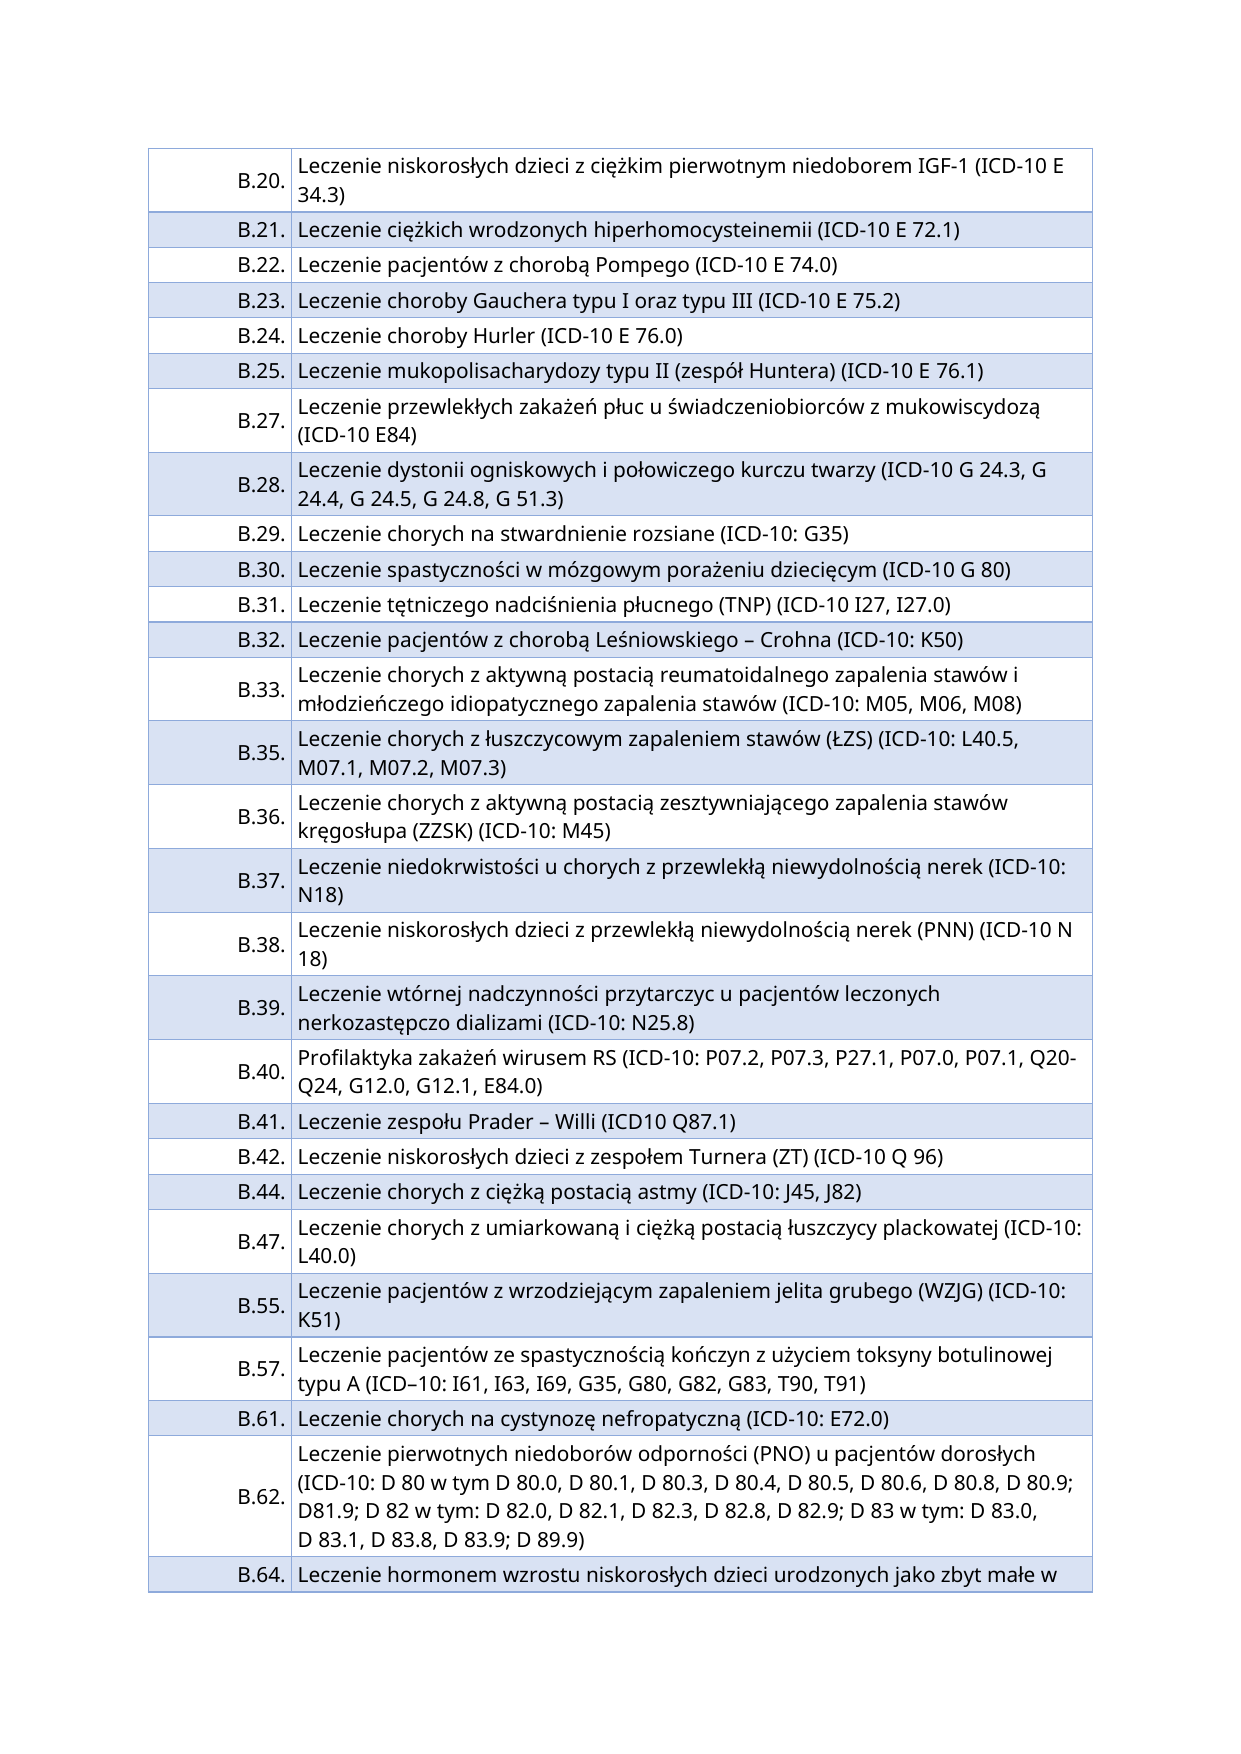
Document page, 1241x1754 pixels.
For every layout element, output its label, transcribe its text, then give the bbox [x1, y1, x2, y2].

table_cell Leczenie chorych z łuszczycowym zapaleniem stawów (ŁZS) (ICD-10: L40.5, M07.1, M07.2, M07.3) [292, 721, 1092, 784]
table_cell B.35. [149, 721, 291, 784]
table_cell Leczenie niskorosłych dzieci z zespołem Turnera (ZT) (ICD-10 Q 96) [292, 1139, 1092, 1173]
table_cell B.38. [149, 913, 291, 975]
table_cell Leczenie chorych z umiarkowaną i ciężką postacią łuszczycy plackowatej (ICD-10: L40.0) [292, 1210, 1092, 1273]
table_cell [292, 1557, 1092, 1591]
table_cell Leczenie niskorosłych dzieci z przewlekłą niewydolnością nerek (PNN) (ICD-10 N 18) [292, 913, 1092, 975]
table_cell B.31. [149, 587, 291, 621]
table_cell B.61. [149, 1401, 291, 1435]
table_cell Leczenie pacjentów z wrzodziejącym zapaleniem jelita grubego (WZJG) (ICD-10: K51) [292, 1274, 1092, 1336]
table_cell B.25. [149, 354, 291, 388]
table_cell B.55. [149, 1274, 291, 1336]
table_cell Leczenie chorych na cystynozę nefropatyczną (ICD-10: E72.0) [292, 1401, 1092, 1435]
table_cell Leczenie chorych na stwardnienie rozsiane (ICD-10: G35) [292, 516, 1092, 551]
table_cell B.36. [149, 785, 291, 848]
table_cell Leczenie pacjentów ze spastycznością kończyn z użyciem toksyny botulinowej typu A (ICD–10: I61, I63, I69, G35, G80, G82, G83, T90, T91) [292, 1338, 1092, 1400]
table_cell B.30. [149, 552, 291, 586]
table_cell Leczenie zespołu Prader – Willi (ICD10 Q87.1) [292, 1104, 1092, 1138]
table_cell Leczenie pierwotnych niedoborów odporności (PNO) u pacjentów dorosłych (ICD-10: D 80 w tym D 80.0, D 80.1, D 80.3, D 80.4, D 80.5, D 80.6, D 80.8, D 80.9; D81.9; D 82 w tym: D 82.0, D 82.1, D 82.3, D 82.8, D 82.9; D 83 w tym: D 83.0, D 83.1, D 83.8, D 83.9; D 89.9) [292, 1436, 1092, 1556]
table_cell B.41. [149, 1104, 291, 1138]
table_cell B.42. [149, 1139, 291, 1173]
table_cell B.37. [149, 849, 291, 912]
table_cell Profilaktyka zakażeń wirusem RS (ICD-10: P07.2, P07.3, P27.1, P07.0, P07.1, Q20-Q24, G12.0, G12.1, E84.0) [292, 1040, 1092, 1103]
table_cell B.29. [149, 516, 291, 551]
table_cell Leczenie niedokrwistości u chorych z przewlekłą niewydolnością nerek (ICD-10: N18) [292, 849, 1092, 912]
table_cell Leczenie chorych z aktywną postacią zesztywniającego zapalenia stawów kręgosłupa (ZZSK) (ICD-10: M45) [292, 785, 1092, 848]
table_cell B.28. [149, 453, 291, 515]
table_cell Leczenie przewlekłych zakażeń płuc u świadczeniobiorców z mukowiscydozą (ICD-10 E84) [292, 389, 1092, 452]
table_cell Leczenie spastyczności w mózgowym porażeniu dziecięcym (ICD-10 G 80) [292, 552, 1092, 586]
table_cell B.24. [149, 318, 291, 353]
table_cell Leczenie chorych z ciężką postacią astmy (ICD-10: J45, J82) [292, 1175, 1092, 1209]
table_cell Leczenie niskorosłych dzieci z ciężkim pierwotnym niedoborem IGF-1 (ICD-10 E 34.3) [292, 149, 1092, 211]
table_cell B.47. [149, 1210, 291, 1273]
table_cell B.21. [149, 213, 291, 247]
table_cell B.64. [149, 1557, 291, 1591]
table_cell B.23. [149, 283, 291, 317]
table_cell B.44. [149, 1175, 291, 1209]
table_cell Leczenie pacjentów z chorobą Pompego (ICD-10 E 74.0) [292, 248, 1092, 282]
table_cell Leczenie wtórnej nadczynności przytarczyc u pacjentów leczonych nerkozastępczo dializami (ICD-10: N25.8) [292, 976, 1092, 1039]
table_cell B.33. [149, 658, 291, 720]
table_cell Leczenie dystonii ogniskowych i połowiczego kurczu twarzy (ICD-10 G 24.3, G 24.4, G 24.5, G 24.8, G 51.3) [292, 453, 1092, 515]
table_cell Leczenie choroby Gauchera typu I oraz typu III (ICD-10 E 75.2) [292, 283, 1092, 317]
table_cell Leczenie choroby Hurler (ICD-10 E 76.0) [292, 318, 1092, 353]
table_cell Leczenie mukopolisacharydozy typu II (zespół Huntera) (ICD-10 E 76.1) [292, 354, 1092, 388]
table_cell B.57. [149, 1338, 291, 1400]
table_cell Leczenie pacjentów z chorobą Leśniowskiego – Crohna (ICD-10: K50) [292, 623, 1092, 657]
table_cell Leczenie ciężkich wrodzonych hiperhomocysteinemii (ICD-10 E 72.1) [292, 213, 1092, 247]
table_cell Leczenie tętniczego nadciśnienia płucnego (TNP) (ICD-10 I27, I27.0) [292, 587, 1092, 621]
table_cell B.40. [149, 1040, 291, 1103]
table_cell B.32. [149, 623, 291, 657]
table_cell B.39. [149, 976, 291, 1039]
table_cell B.22. [149, 248, 291, 282]
table_cell B.62. [149, 1436, 291, 1556]
table_cell B.20. [149, 149, 291, 211]
table_cell B.27. [149, 389, 291, 452]
table_cell Leczenie chorych z aktywną postacią reumatoidalnego zapalenia stawów i młodzieńczego idiopatycznego zapalenia stawów (ICD-10: M05, M06, M08) [292, 658, 1092, 720]
